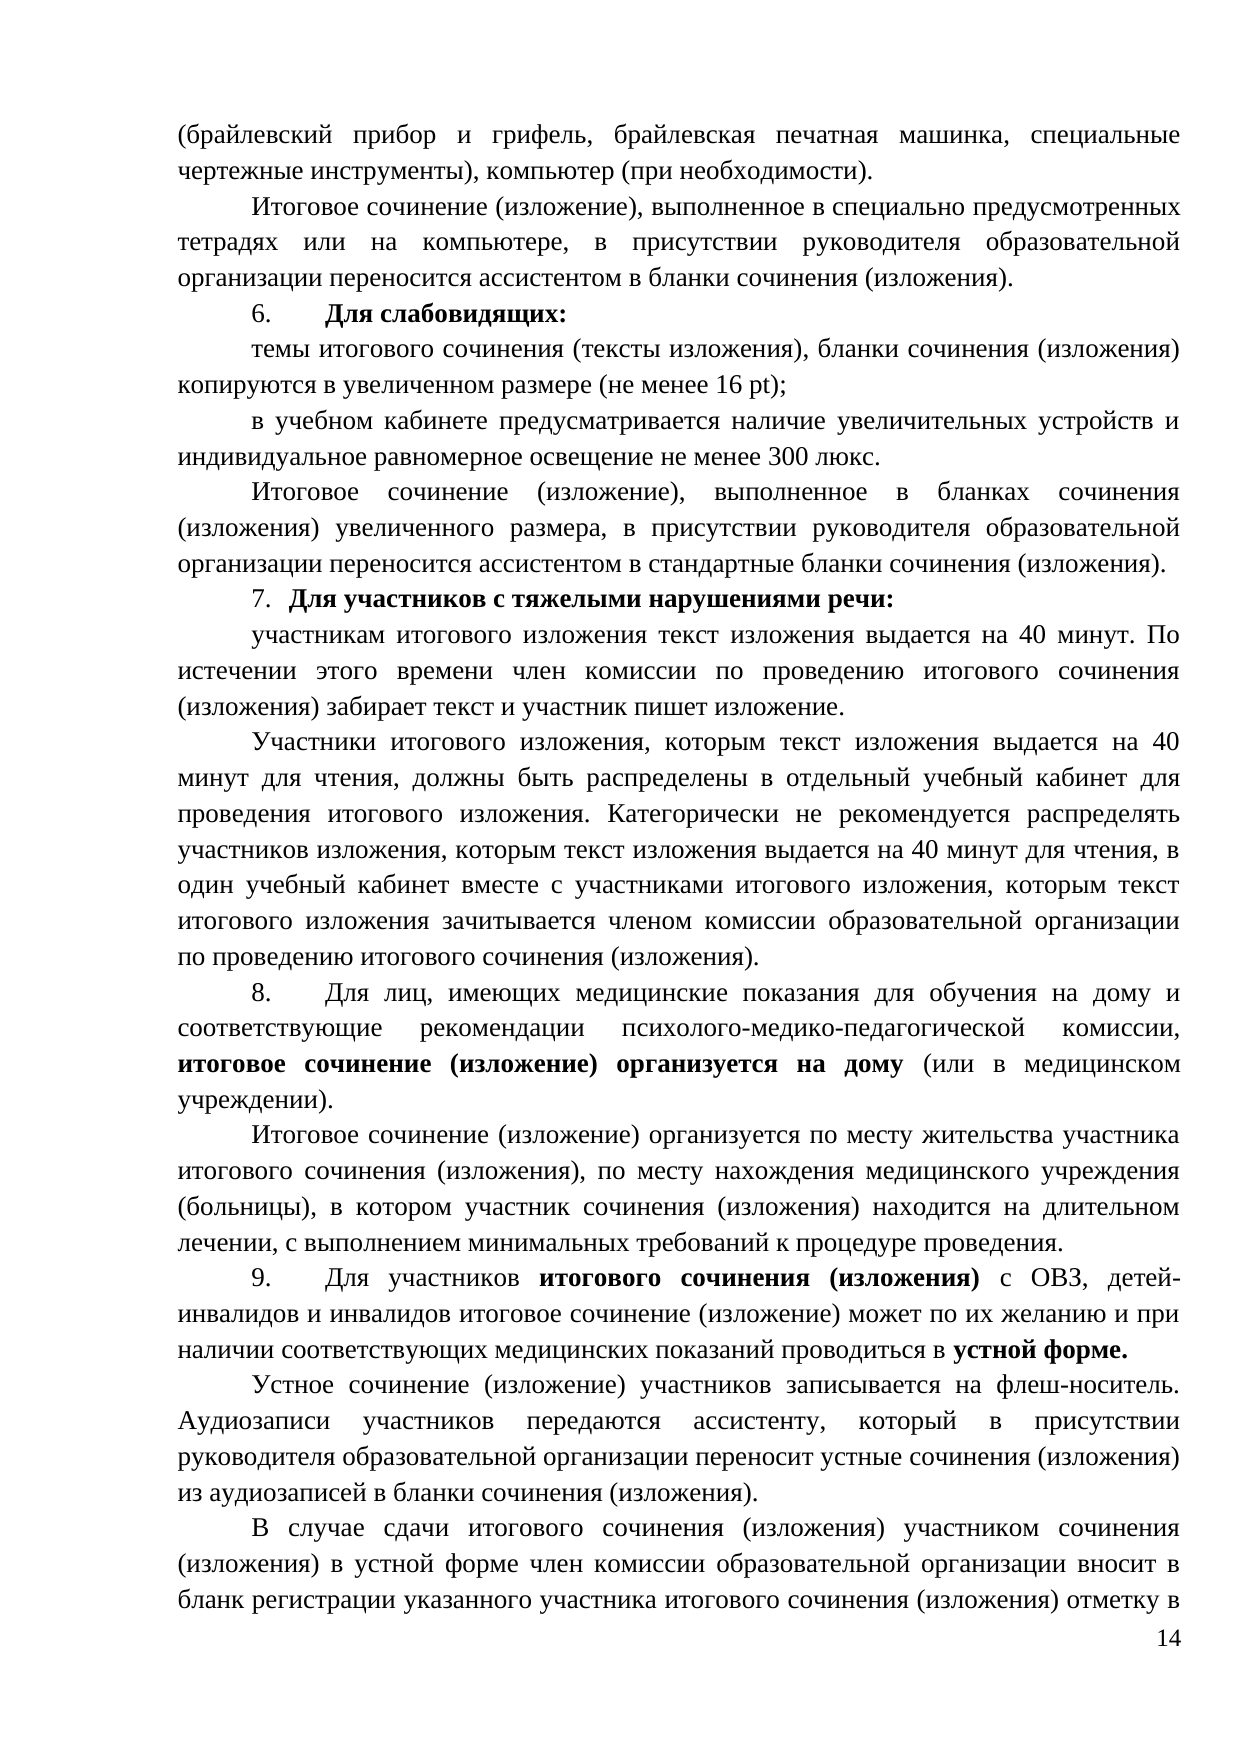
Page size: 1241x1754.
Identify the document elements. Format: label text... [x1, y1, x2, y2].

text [177, 1512, 1181, 1614]
list Для слабовидящих: [177, 297, 1181, 328]
text Участники итогового изложения, которым текст изложения выдается на 40 минут для чтения, должны быть распределены в отдельный учебный кабинет для проведения итогового изложения. Категорически не рекомендуется распределять участников изложения, которым текст изложения выдается на 40 минут для чтения, в один учебный кабинет вместе с участниками итогового изложения, которым текст итогового изложения зачитывается членом комиссии образовательной организации по проведению итогового сочинения (изложения). [177, 726, 1181, 971]
text Итоговое сочинение (изложение), выполненное в специально предусмотренных тетрадях или на компьютере, в присутствии руководителя образовательной организации переносится ассистентом в бланки сочинения (изложения). [177, 189, 1181, 292]
text темы итогового сочинения (тексты изложения), бланки сочинения (изложения) копируются в увеличенном размере (не менее 16 pt); [177, 332, 1181, 399]
text Итоговое сочинение (изложение), выполненное в бланках сочинения (изложения) увеличенного размера, в присутствии руководителя образовательной организации переносится ассистентом в стандартные бланки сочинения (изложения). [177, 475, 1181, 578]
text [177, 118, 1181, 185]
text в учебном кабинете предусматривается наличие увеличительных устройств и индивидуальное равномерное освещение не менее 300 люкс. [177, 404, 1181, 471]
list Для участников итогового сочинения (изложения) с ОВЗ, детей-инвалидов и инвалидов итоговое сочинение (изложение) может по их желанию и при наличии соответствующих медицинских показаний проводиться в устной форме. [177, 1261, 1181, 1364]
list Для лиц, имеющих медицинские показания для обучения на дому и соответствующие рекомендации психолого-медико-педагогической комиссии, итоговое сочинение (изложение) организуется на дому (или в медицинском учреждении). [177, 976, 1181, 1114]
text Устное сочинение (изложение) участников записывается на флеш-носитель. Аудиозаписи участников передаются ассистенту, который в присутствии руководителя образовательной организации переносит устные сочинения (изложения) из аудиозаписей в бланки сочинения (изложения). [177, 1369, 1181, 1507]
text Итоговое сочинение (изложение) организуется по месту жительства участника итогового сочинения (изложения), по месту нахождения медицинского учреждения (больницы), в котором участник сочинения (изложения) находится на длительном лечении, с выполнением минимальных требований к процедуре проведения. [177, 1118, 1181, 1257]
text участникам итогового изложения текст изложения выдается на 40 минут. По истечении этого времени член комиссии по проведению итогового сочинения (изложения) забирает текст и участник пишет изложение. [177, 618, 1181, 721]
list Для участников с тяжелыми нарушениями речи: [251, 583, 1181, 614]
